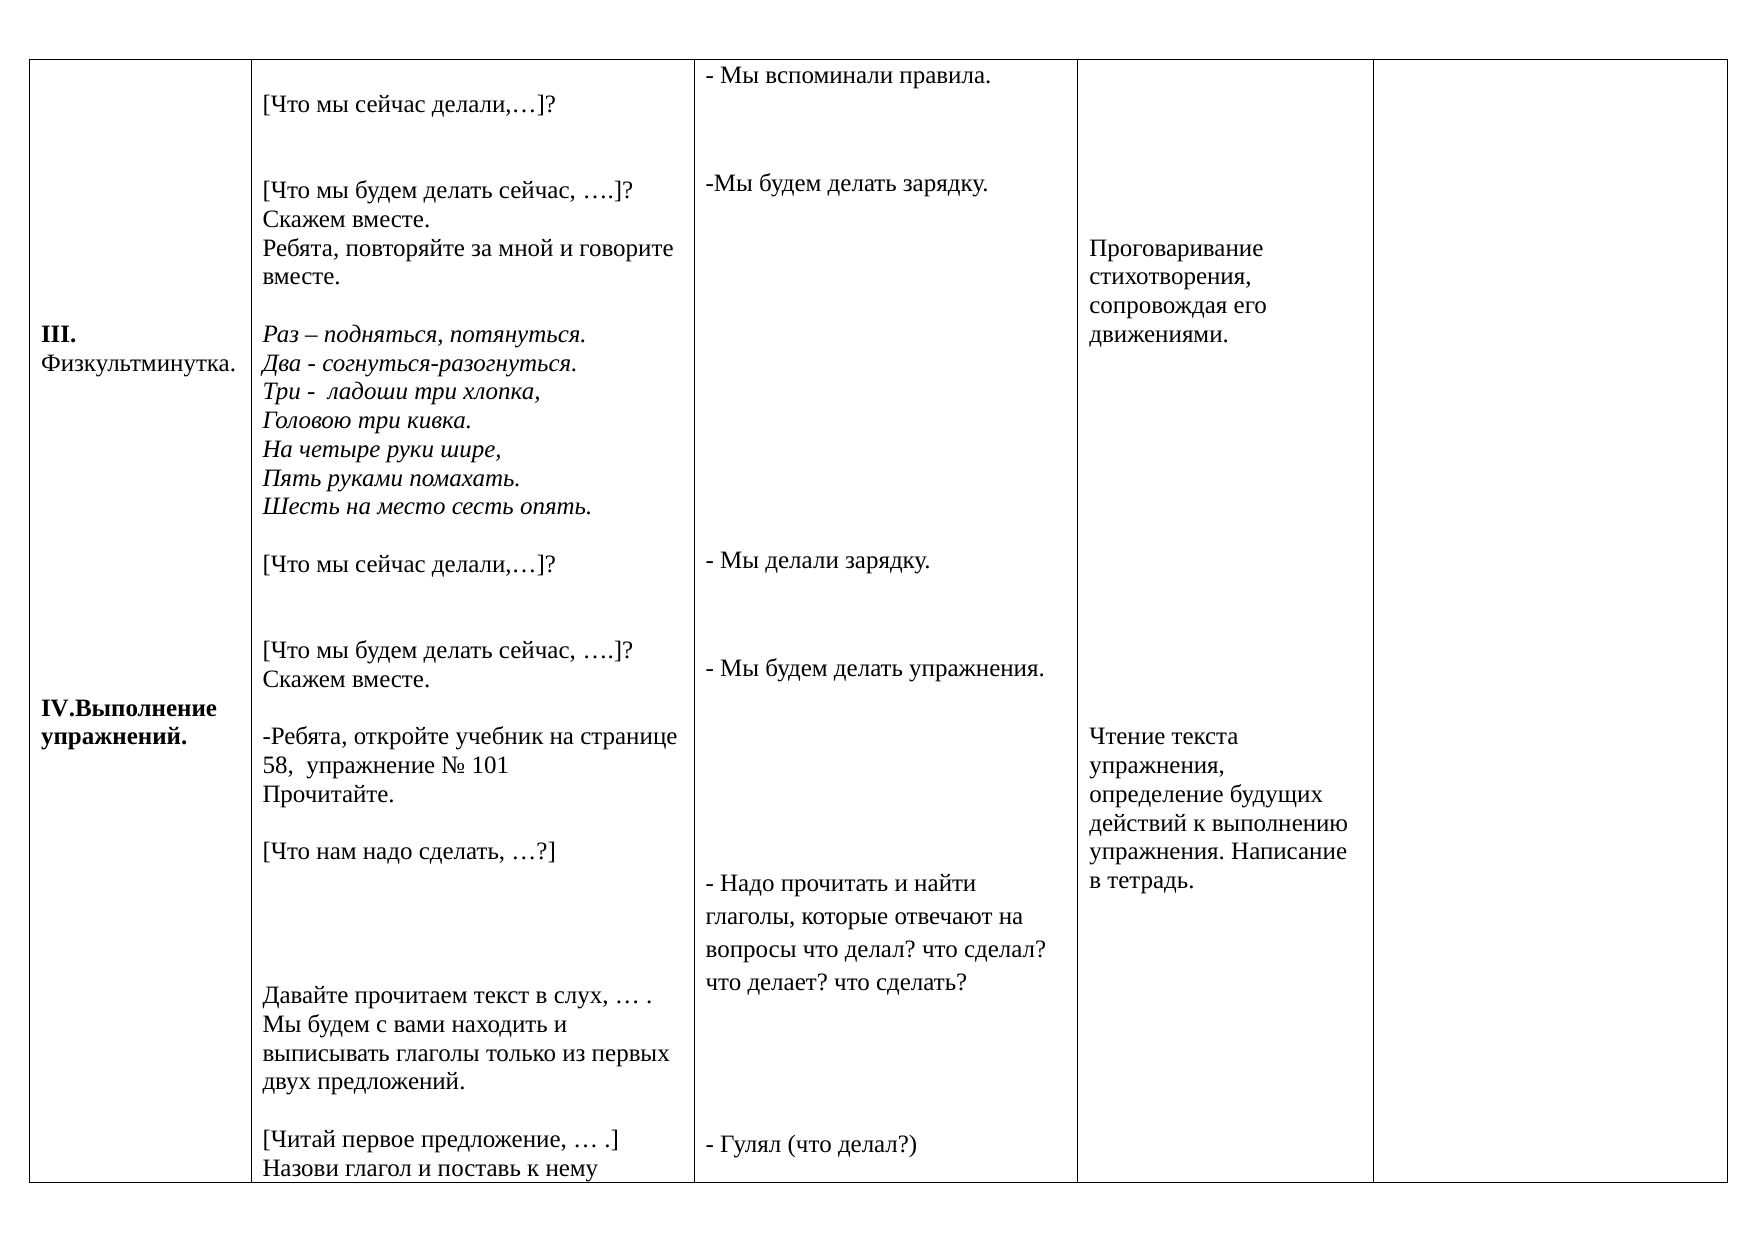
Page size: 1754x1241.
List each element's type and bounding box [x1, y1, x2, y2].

table_cell [252, 60, 694, 1182]
table_cell [1374, 60, 1727, 1182]
table_cell [695, 60, 1077, 1182]
table_cell [1078, 60, 1373, 1182]
table_cell [30, 60, 251, 1182]
